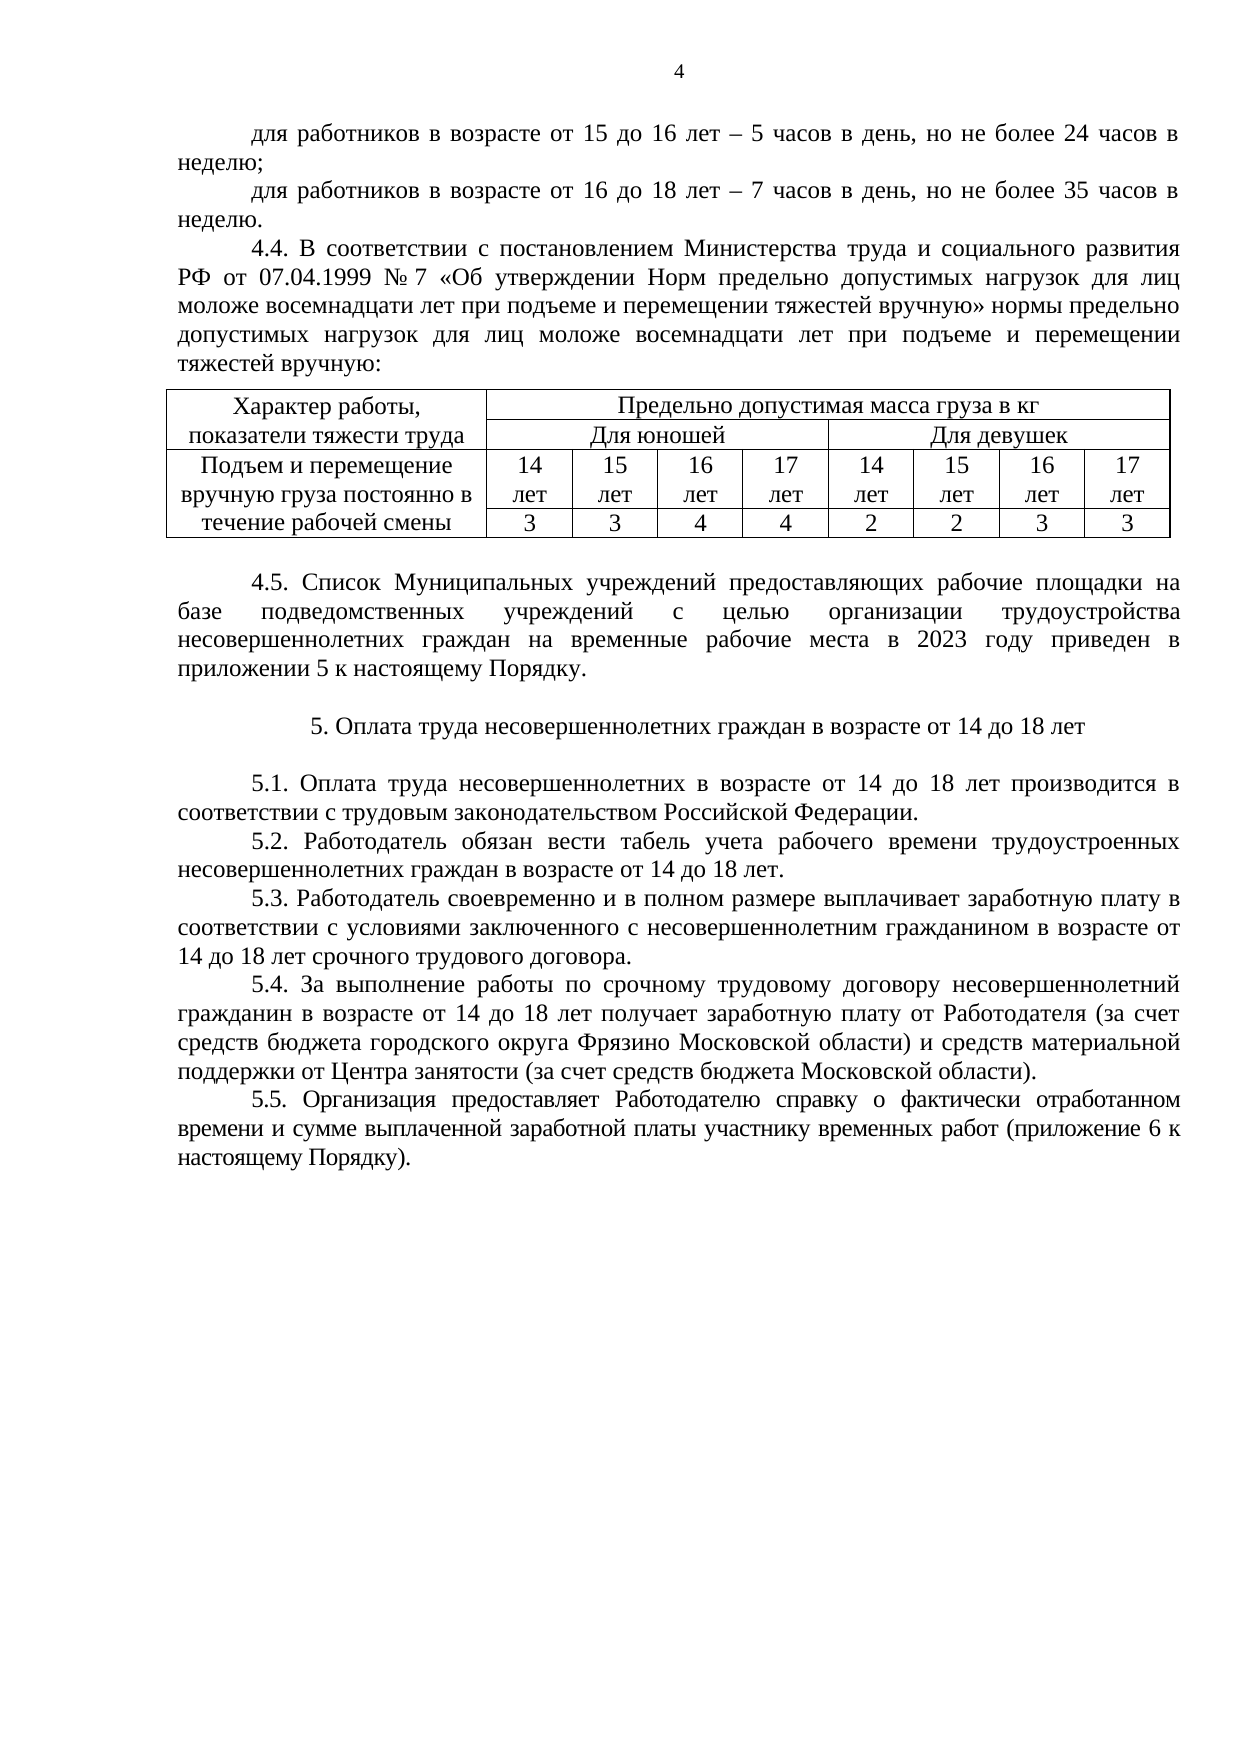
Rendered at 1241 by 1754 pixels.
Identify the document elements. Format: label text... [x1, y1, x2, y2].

table_cell 15 лет [914, 450, 999, 507]
table_cell 4 [658, 509, 742, 537]
table_cell Подъем и перемещение вручную груза постоянно в течение рабочей смены [167, 450, 486, 537]
list для работников в возрасте от 16 до 18 лет – 7 часов в день, но не более 35 часов в неделю. [177, 176, 1181, 233]
table_cell 15 лет [573, 450, 657, 507]
table_cell 2 [829, 509, 913, 537]
list 5.4. За выполнение работы по срочному трудовому договору несовершеннолетний гражданин в возрасте от 14 до 18 лет получает заработную плату от Работодателя (за счет средств бюджета городского округа Фрязино Московской области) и средств материальной поддержки от Центра занятости (за счет средств бюджета Московской области). [177, 969, 1181, 1084]
table_cell 17 лет [1085, 450, 1169, 507]
list 5.3. Работодатель своевременно и в полном размере выплачивает заработную плату в соответствии с условиями заключенного с несовершеннолетним гражданином в возрасте от 14 до 18 лет срочного трудового договора. [177, 883, 1181, 969]
table_cell 3 [1000, 509, 1084, 537]
table_cell 3 [1085, 509, 1169, 537]
table_cell 16 лет [1000, 450, 1084, 507]
list 4.4. В соответствии с постановлением Министерства труда и социального развития РФ от 07.04.1999 № 7 «Об утверждении Норм предельно допустимых нагрузок для лиц моложе восемнадцати лет при подъеме и перемещении тяжестей вручную» нормы предельно допустимых нагрузок для лиц моложе восемнадцати лет при подъеме и перемещении тяжестей вручную: [177, 233, 1181, 377]
list 5.5. Организация предоставляет Работодателю справку о фактически отработанном времени и сумме выплаченной заработной платы участнику временных работ (приложение 6 к настоящему Порядку). [177, 1084, 1181, 1171]
table_header Предельно допустимая масса груза в кг [487, 390, 1169, 419]
table_cell 3 [573, 509, 657, 537]
list 5.1. Оплата труда несовершеннолетних в возрасте от 14 до 18 лет производится в соответствии с трудовым законодательством Российской Федерации. [177, 768, 1181, 826]
table_cell 16 лет [658, 450, 742, 507]
table_cell 14 лет [829, 450, 913, 507]
table_header Характер работы, показатели тяжести труда [167, 390, 486, 449]
table_cell Для девушек [829, 420, 1169, 449]
list 5.2. Работодатель обязан вести табель учета рабочего времени трудоустроенных несовершеннолетних граждан в возрасте от 14 до 18 лет. [177, 826, 1181, 883]
table_cell 3 [487, 509, 572, 537]
list 5. Оплата труда несовершеннолетних граждан в возрасте от 14 до 18 лет [177, 711, 1181, 739]
table_cell 4 [743, 509, 828, 537]
list для работников в возрасте от 15 до 16 лет – 5 часов в день, но не более 24 часов в неделю; [177, 118, 1181, 176]
table_cell 2 [914, 509, 999, 537]
table_cell 14 лет [487, 450, 572, 507]
table_cell 17 лет [743, 450, 828, 507]
list 4.5. Список Муниципальных учреждений предоставляющих рабочие площадки на базе подведомственных учреждений с целью организации трудоустройства несовершеннолетних граждан на временные рабочие места в 2023 году приведен в приложении 5 к настоящему Порядку. [177, 567, 1181, 682]
table_cell Для юношей [487, 420, 828, 449]
